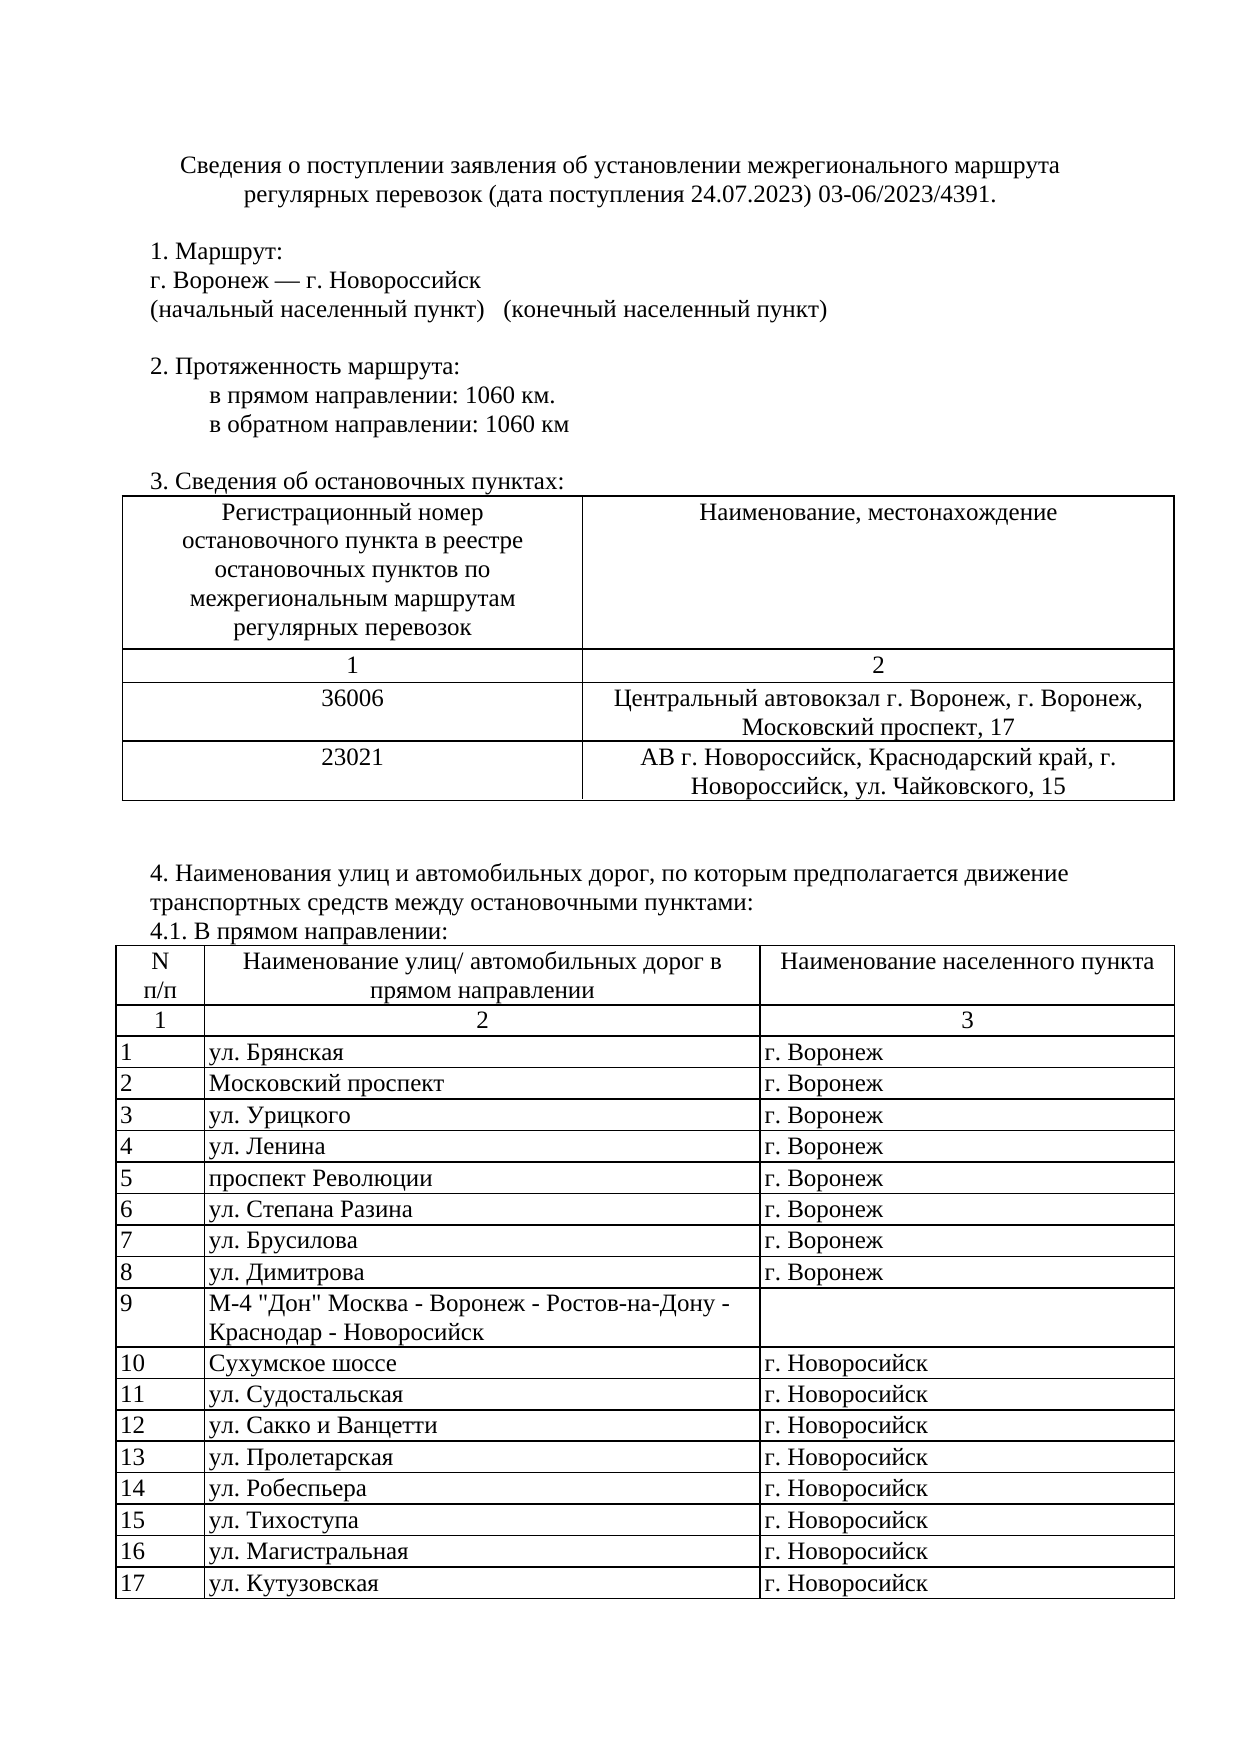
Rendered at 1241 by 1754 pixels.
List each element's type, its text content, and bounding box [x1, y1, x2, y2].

table_cell 16 [117, 1536, 204, 1566]
text 4. Наименования улиц и автомобильных дорог, по которым предполагается движение транспортных средств между остановочными пунктами: [150, 858, 1090, 916]
table_cell М-4 "Дон" Москва - Воронеж - Ростов-на-Дону - Краснодар - Новоросийск [205, 1289, 759, 1346]
table_cell ул. Димитрова [205, 1257, 759, 1287]
table_cell 2 [205, 1006, 759, 1035]
table_cell ул. Магистральная [205, 1536, 759, 1566]
table_cell 11 [117, 1379, 204, 1409]
table_cell 14 [117, 1473, 204, 1503]
table_cell 15 [117, 1505, 204, 1535]
text г. Воронеж — г. Новороссийск [150, 265, 1090, 294]
text 4.1. В прямом направлении: [150, 916, 1090, 945]
text Сведения о поступлении заявления об установлении межрегионального маршрута регулярных перевозок (дата поступления 24.07.2023) 03-06/2023/4391. [150, 150, 1090, 207]
table_cell 13 [117, 1442, 204, 1472]
table_cell г. Новоросийск [761, 1473, 1174, 1503]
table_cell 23021 [123, 742, 582, 799]
table_cell г. Воронеж [761, 1226, 1174, 1256]
table_cell ул. Судостальская [205, 1379, 759, 1409]
text 1. Маршрут: [150, 236, 1090, 265]
table_cell г. Новоросийск [761, 1411, 1174, 1440]
table_cell г. Воронеж [761, 1194, 1174, 1224]
table_cell г. Новоросийск [761, 1505, 1174, 1535]
table_cell Московский проспект [205, 1068, 759, 1098]
table_cell ул. Тихоступа [205, 1505, 759, 1535]
table_cell г. Воронеж [761, 1068, 1174, 1098]
text (начальный населенный пункт) (конечный населенный пункт) [150, 294, 1090, 322]
table_cell ул. Кутузовская [205, 1568, 759, 1598]
table_cell г. Воронеж [761, 1163, 1174, 1193]
table_cell 9 [117, 1289, 204, 1346]
table_cell Центральный автовокзал г. Воронеж, г. Воронеж, Московский проспект, 17 [583, 683, 1173, 740]
table_cell ул. Урицкого [205, 1100, 759, 1130]
table_cell 12 [117, 1411, 204, 1440]
table_cell г. Воронеж [761, 1257, 1174, 1287]
table_cell Сухумское шоссе [205, 1348, 759, 1377]
table_header Наименование, местонахождение [583, 497, 1173, 648]
table_cell г. Новоросийск [761, 1568, 1174, 1598]
table_cell 8 [117, 1257, 204, 1287]
table_cell ул. Брусилова [205, 1226, 759, 1256]
table_cell 1 [117, 1006, 204, 1035]
table_header Наименование улиц/ автомобильных дорог в прямом направлении [205, 946, 759, 1004]
table_cell АВ г. Новороссийск, Краснодарский край, г. Новороссийск, ул. Чайковского, 15 [583, 742, 1173, 799]
table_cell 1 [123, 650, 582, 681]
table_cell ул. Сакко и Ванцетти [205, 1411, 759, 1440]
table_cell г. Новоросийск [761, 1348, 1174, 1377]
table_cell 3 [761, 1006, 1174, 1035]
table_header Наименование населенного пункта [761, 946, 1174, 1004]
table_cell 3 [117, 1100, 204, 1130]
table_cell 36006 [123, 683, 582, 740]
table_cell г. Новоросийск [761, 1536, 1174, 1566]
table_cell г. Воронеж [761, 1037, 1174, 1067]
table_cell 4 [117, 1131, 204, 1161]
table_header N п/п [117, 946, 204, 1004]
table_cell г. Новоросийск [761, 1379, 1174, 1409]
table_cell г. Новоросийск [761, 1442, 1174, 1472]
table_cell 2 [583, 650, 1173, 681]
table_cell ул. Брянская [205, 1037, 759, 1067]
table_cell ул. Ленина [205, 1131, 759, 1161]
table_cell проспект Революции [205, 1163, 759, 1193]
text в обратном направлении: 1060 км [150, 409, 1090, 437]
table_cell 2 [117, 1068, 204, 1098]
table_cell г. Воронеж [761, 1131, 1174, 1161]
table_cell 7 [117, 1226, 204, 1256]
text 3. Сведения об остановочных пунктах: [150, 466, 1090, 495]
table_cell 1 [117, 1037, 204, 1067]
text 2. Протяженность маршрута: [150, 351, 1090, 380]
table_cell 6 [117, 1194, 204, 1224]
table_cell 5 [117, 1163, 204, 1193]
text в прямом направлении: 1060 км. [150, 380, 1090, 409]
table_cell 17 [117, 1568, 204, 1598]
table_cell г. Воронеж [761, 1100, 1174, 1130]
table_cell ул. Степана Разина [205, 1194, 759, 1224]
table_cell ул. Робеспьера [205, 1473, 759, 1503]
table_cell [761, 1289, 1174, 1346]
table_header Регистрационный номер остановочного пункта в реестре остановочных пунктов по межрегиональным маршрутам регулярных перевозок [123, 497, 582, 648]
table_cell ул. Пролетарская [205, 1442, 759, 1472]
table_cell 10 [117, 1348, 204, 1377]
